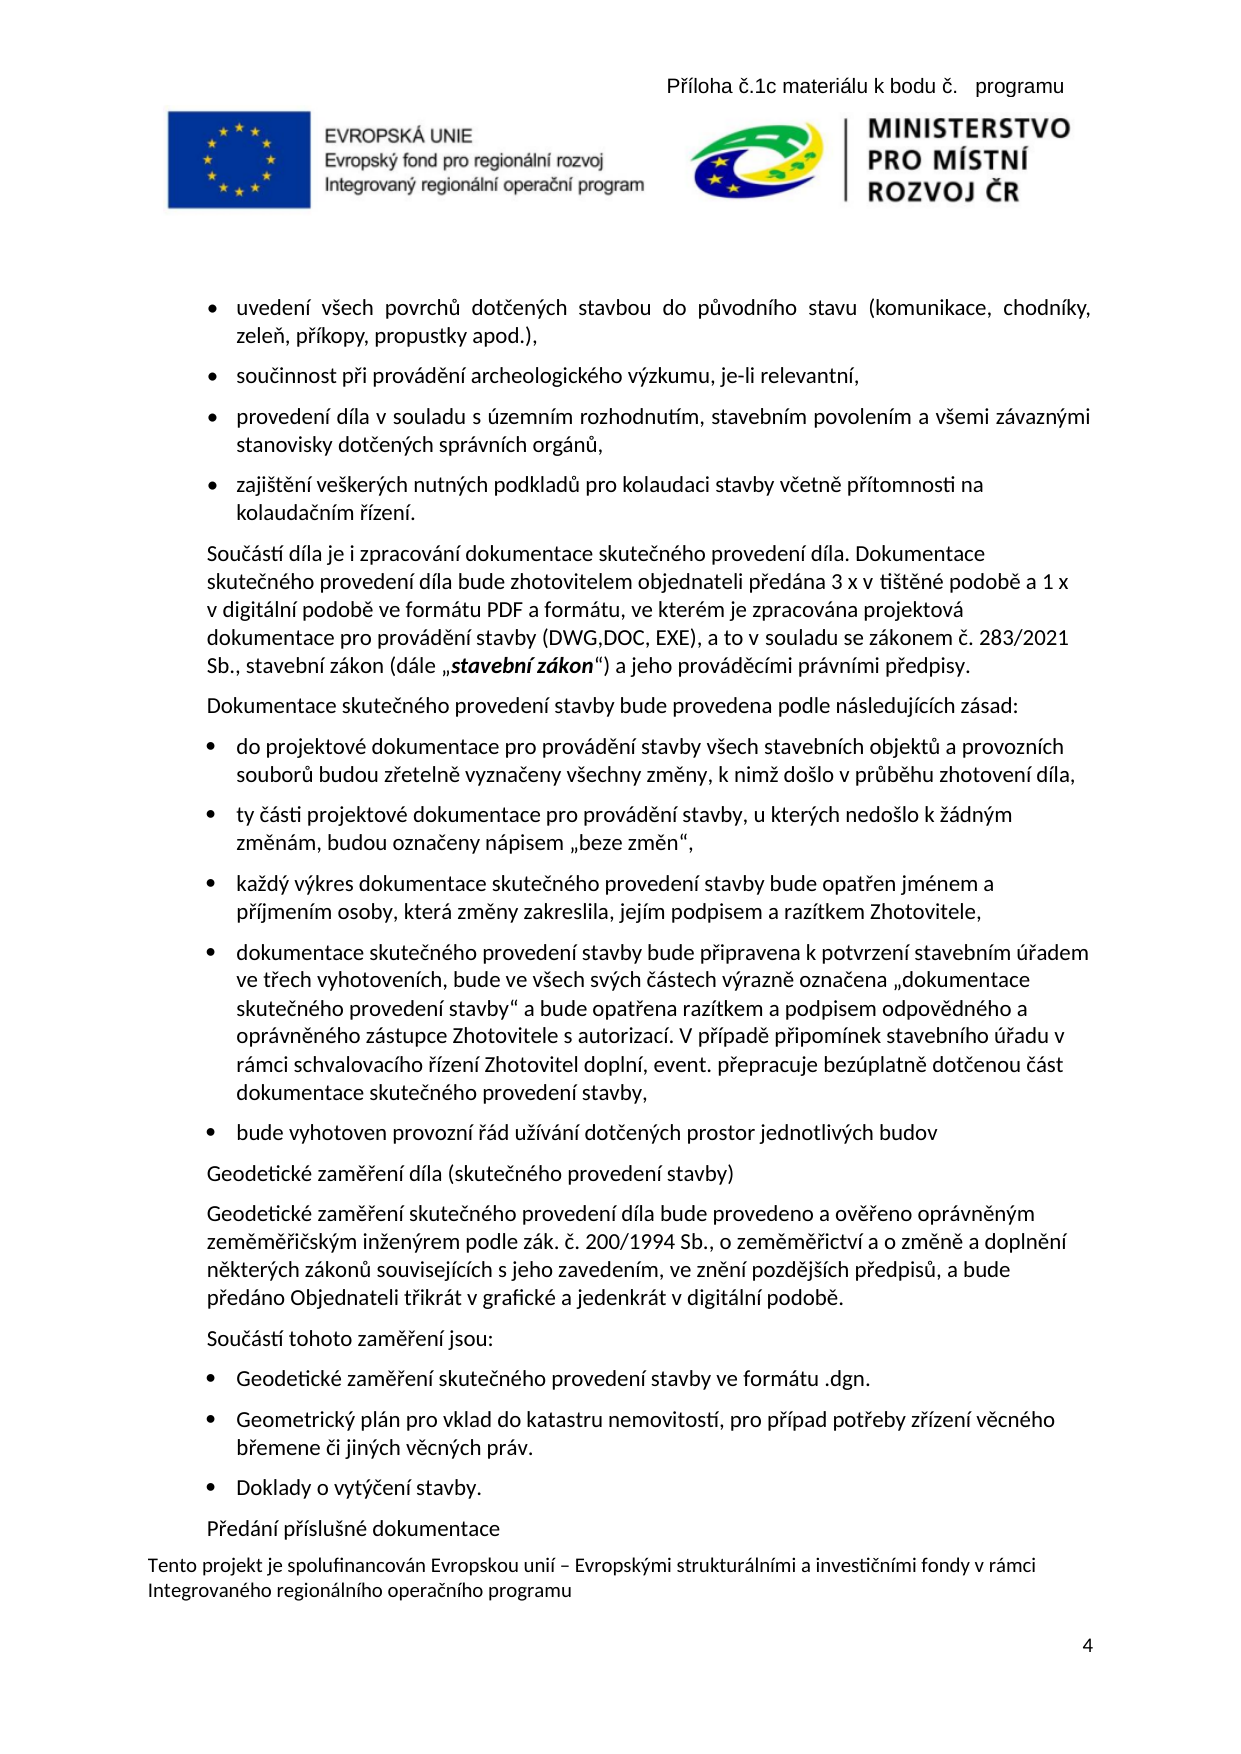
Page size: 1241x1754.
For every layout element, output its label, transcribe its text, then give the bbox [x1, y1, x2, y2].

text Geodetické zaměření skutečného provedení díla bude provedeno a ověřeno oprávněným zeměměřičským inženýrem podle zák. č. 200/1994 Sb., o zeměměřictví a o změně a doplnění některých zákonů souvisejících s jeho zavedením, ve znění pozdějších předpisů, a bude předáno Objednateli třikrát v grafické a jedenkrát v digitální podobě. [207, 1199, 1093, 1311]
list bude vyhotoven provozní řád užívání dotčených prostor jednotlivých budov [207, 1118, 1093, 1146]
text Předání příslušné dokumentace [207, 1514, 1093, 1542]
list dokumentace skutečného provedení stavby bude připravena k potvrzení stavebním úřadem ve třech vyhotoveních, bude ve všech svých částech výrazně označena „dokumentace skutečného provedení stavby“ a bude opatřena razítkem a podpisem odpovědného a oprávněného zástupce Zhotovitele s autorizací. V případě připomínek stavebního úřadu v rámci schvalovacího řízení Zhotovitel doplní, event. přepracuje bezúplatně dotčenou část dokumentace skutečného provedení stavby, [207, 938, 1093, 1106]
text • uvedení všech povrchů dotčených stavbou do původního stavu (komunikace, chodníky, zeleň, příkopy, propustky apod.), [207, 293, 1093, 349]
text • součinnost při provádění archeologického výzkumu, je-li relevantní, [207, 361, 1093, 389]
list Geometrický plán pro vklad do katastru nemovitostí, pro případ potřeby zřízení věcného břemene či jiných věcných práv. [207, 1405, 1093, 1461]
list Doklady o vytýčení stavby. [207, 1473, 1093, 1501]
list ty části projektové dokumentace pro provádění stavby, u kterých nedošlo k žádným změnám, budou označeny nápisem „beze změn“, [207, 801, 1093, 857]
text Součástí tohoto zaměření jsou: [207, 1324, 1093, 1352]
text Geodetické zaměření díla (skutečného provedení stavby) [207, 1159, 1093, 1187]
text • zajištění veškerých nutných podkladů pro kolaudaci stavby včetně přítomnosti na kolaudačním řízení. [207, 470, 1093, 526]
text Dokumentace skutečného provedení stavby bude provedena podle následujících zásad: [207, 691, 1093, 719]
text Součástí díla je i zpracování dokumentace skutečného provedení díla. Dokumentace skutečného provedení díla bude zhotovitelem objednateli předána 3 x v tištěné podobě a 1 x v digitální podobě ve formátu PDF a formátu, ve kterém je zpracována projektová dokumentace pro provádění stavby (DWG,DOC, EXE), a to v souladu se zákonem č. 283/2021 Sb., stavební zákon (dále „stavební zákon“) a jeho prováděcími právními předpisy. [207, 539, 1093, 679]
list do projektové dokumentace pro provádění stavby všech stavebních objektů a provozních souborů budou zřetelně vyznačeny všechny změny, k nimž došlo v průběhu zhotovení díla, [207, 732, 1093, 788]
list každý výkres dokumentace skutečného provedení stavby bude opatřen jménem a příjmením osoby, která změny zakreslila, jejím podpisem a razítkem Zhotovitele, [207, 869, 1093, 925]
picture [147, 97, 1093, 231]
text • provedení díla v souladu s územním rozhodnutím, stavebním povolením a všemi závaznými stanovisky dotčených správních orgánů, [207, 402, 1093, 458]
list Geodetické zaměření skutečného provedení stavby ve formátu .dgn. [207, 1364, 1093, 1392]
